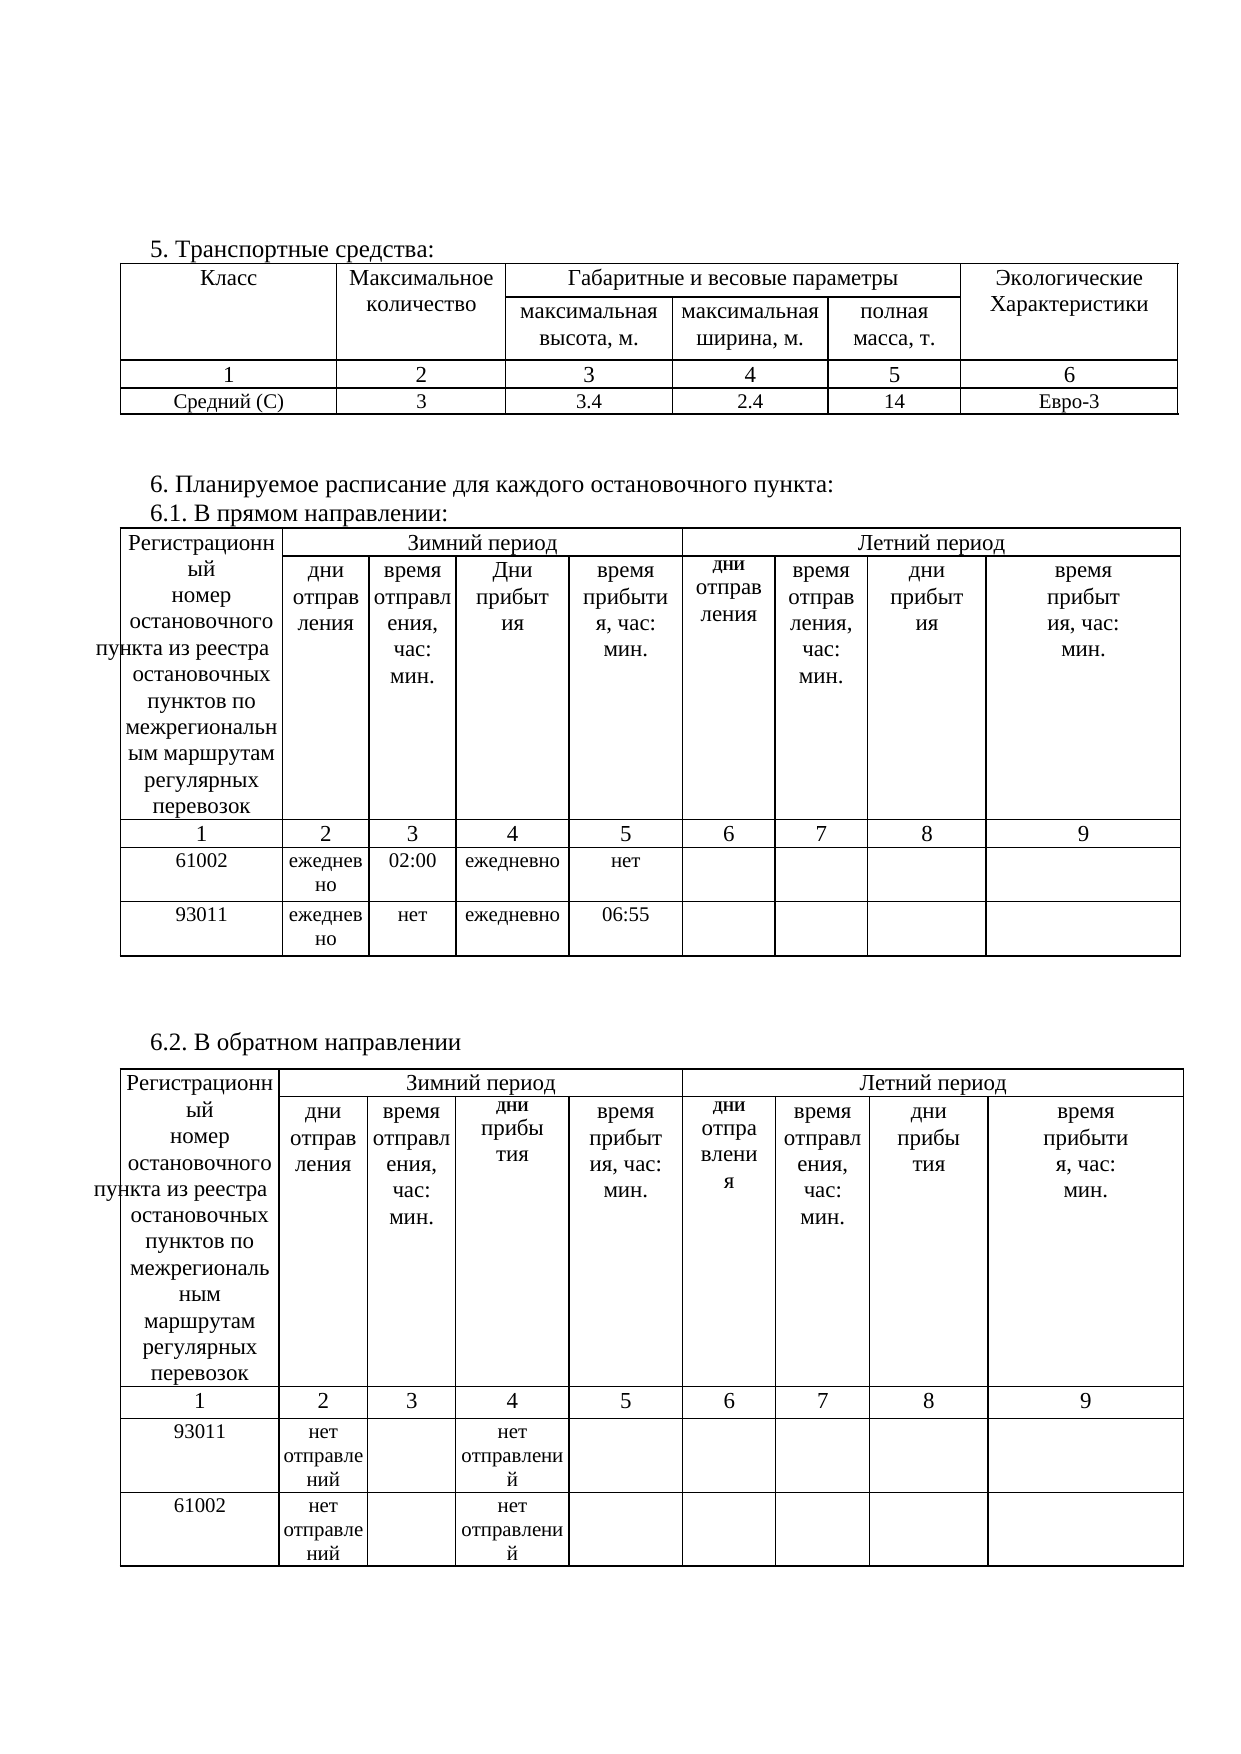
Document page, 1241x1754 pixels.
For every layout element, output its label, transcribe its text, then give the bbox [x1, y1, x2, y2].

text 5. Транспортные средства: [150, 234, 1090, 263]
table_cell 2 [283, 820, 368, 846]
table_cell время прибыт ия, час: мин. [570, 1097, 682, 1386]
table_cell 7 [776, 1387, 869, 1418]
table_cell максимальная ширина, м. [673, 298, 827, 359]
table_cell дни отправ ления [280, 1097, 367, 1386]
table_header Габаритные и весовые параметры [506, 264, 960, 296]
table_cell 93011 [121, 902, 282, 955]
table_cell ежедневно [457, 848, 568, 901]
table_cell нет отправлений [456, 1419, 568, 1491]
text 6.1. В прямом направлении: [150, 498, 1090, 527]
table_cell 06:55 [570, 902, 682, 955]
table_cell 2 [337, 361, 505, 387]
table_cell 14 [829, 389, 960, 413]
table_cell дни прибыт ия [868, 557, 985, 818]
table_cell Дни прибыт ия [457, 557, 568, 818]
table_cell 8 [870, 1387, 987, 1418]
table_cell [868, 902, 985, 955]
table_cell ежедневно [457, 902, 568, 955]
table_cell ежедневно [283, 902, 368, 955]
table_cell дни отправ ления [283, 557, 368, 818]
text 6. Планируемое расписание для каждого остановочного пункта: [150, 469, 1090, 498]
table_cell [683, 1493, 775, 1565]
table_cell [989, 1419, 1183, 1491]
table_header Экологические Характеристики [961, 264, 1177, 359]
table_cell 6 [683, 820, 774, 846]
table_cell [987, 848, 1180, 901]
table_cell 61002 [121, 1493, 278, 1565]
table_cell [368, 1493, 455, 1565]
table_cell 3.4 [506, 389, 672, 413]
table_cell 02:00 [370, 848, 455, 901]
table_cell максимальная высота, м. [506, 298, 672, 359]
table_cell 1 [121, 1387, 278, 1418]
table_cell 61002 [121, 848, 282, 901]
table_cell нет [570, 848, 682, 901]
table_cell время отправл ения, час: мин. [776, 1097, 869, 1386]
table_cell нет отправлений [280, 1419, 367, 1491]
table_cell [989, 1493, 1183, 1565]
table_cell [776, 1419, 869, 1491]
table_cell [570, 1419, 682, 1491]
table_cell 3 [337, 389, 505, 413]
table_cell 5 [829, 361, 960, 387]
table_cell [870, 1419, 987, 1491]
table_cell 1 [121, 820, 282, 846]
table_cell Евро-3 [961, 389, 1177, 413]
table_cell 1 [121, 361, 336, 387]
table_cell [776, 1493, 869, 1565]
table_header Летний период [683, 529, 1180, 555]
table_cell [987, 902, 1180, 955]
table_cell 8 [868, 820, 985, 846]
table_cell ДНИ отправ ления [683, 557, 774, 818]
table_header Зимний период [283, 529, 682, 555]
table_cell 5 [570, 820, 682, 846]
table_cell 4 [673, 361, 827, 387]
table_cell 5 [570, 1387, 682, 1418]
table_header Класс [121, 264, 336, 359]
table_cell 4 [456, 1387, 568, 1418]
table_cell 9 [989, 1387, 1183, 1418]
table_cell 6 [961, 361, 1177, 387]
table_cell [870, 1493, 987, 1565]
table_cell [683, 902, 774, 955]
table_cell 9 [987, 820, 1180, 846]
table_cell время прибыт ия, час: мин. [987, 557, 1180, 818]
table_cell [368, 1419, 455, 1491]
table_cell 3 [506, 361, 672, 387]
table_cell дни прибы тия [870, 1097, 987, 1386]
table_cell [570, 1493, 682, 1565]
table_cell ДНИ отпра влени я [683, 1097, 775, 1386]
table_cell нет [370, 902, 455, 955]
table_cell [683, 1419, 775, 1491]
table_cell 93011 [121, 1419, 278, 1491]
text 6.2. В обратном направлении [150, 1027, 1090, 1055]
table_cell [683, 848, 774, 901]
table_cell время отправл ения, час: мин. [368, 1097, 455, 1386]
table_cell время прибыти я, час: мин. [989, 1097, 1183, 1386]
table_cell 2.4 [673, 389, 827, 413]
table_cell полная масса, т. [829, 298, 960, 359]
table_cell ДНИ прибы тия [456, 1097, 568, 1386]
table_cell ежедневно [283, 848, 368, 901]
table_cell 2 [280, 1387, 367, 1418]
table_cell [868, 848, 985, 901]
table_cell время отправ ления, час: мин. [776, 557, 867, 818]
table_header Летний период [683, 1070, 1183, 1096]
table_cell нет отправлений [280, 1493, 367, 1565]
table_cell [776, 902, 867, 955]
table_header Зимний период [280, 1070, 682, 1096]
table_header Регистрационный номер остановочного пункта из реестра остановочных пунктов по межрегиональным маршрутам регулярных перевозок [121, 1070, 278, 1386]
table_cell 6 [683, 1387, 775, 1418]
table_cell время прибыти я, час: мин. [570, 557, 682, 818]
table_cell 4 [457, 820, 568, 846]
table_cell 7 [776, 820, 867, 846]
table_cell [776, 848, 867, 901]
table_cell 3 [368, 1387, 455, 1418]
table_cell время отправл ения, час: мин. [370, 557, 455, 818]
table_header Максимальное количество [337, 264, 505, 359]
table_cell нет отправлений [456, 1493, 568, 1565]
table_cell Средний (С) [121, 389, 336, 413]
table_cell 3 [370, 820, 455, 846]
table_header Регистрационный номер остановочного пункта из реестра остановочных пунктов по межрегиональным маршрутам регулярных перевозок [121, 529, 282, 818]
